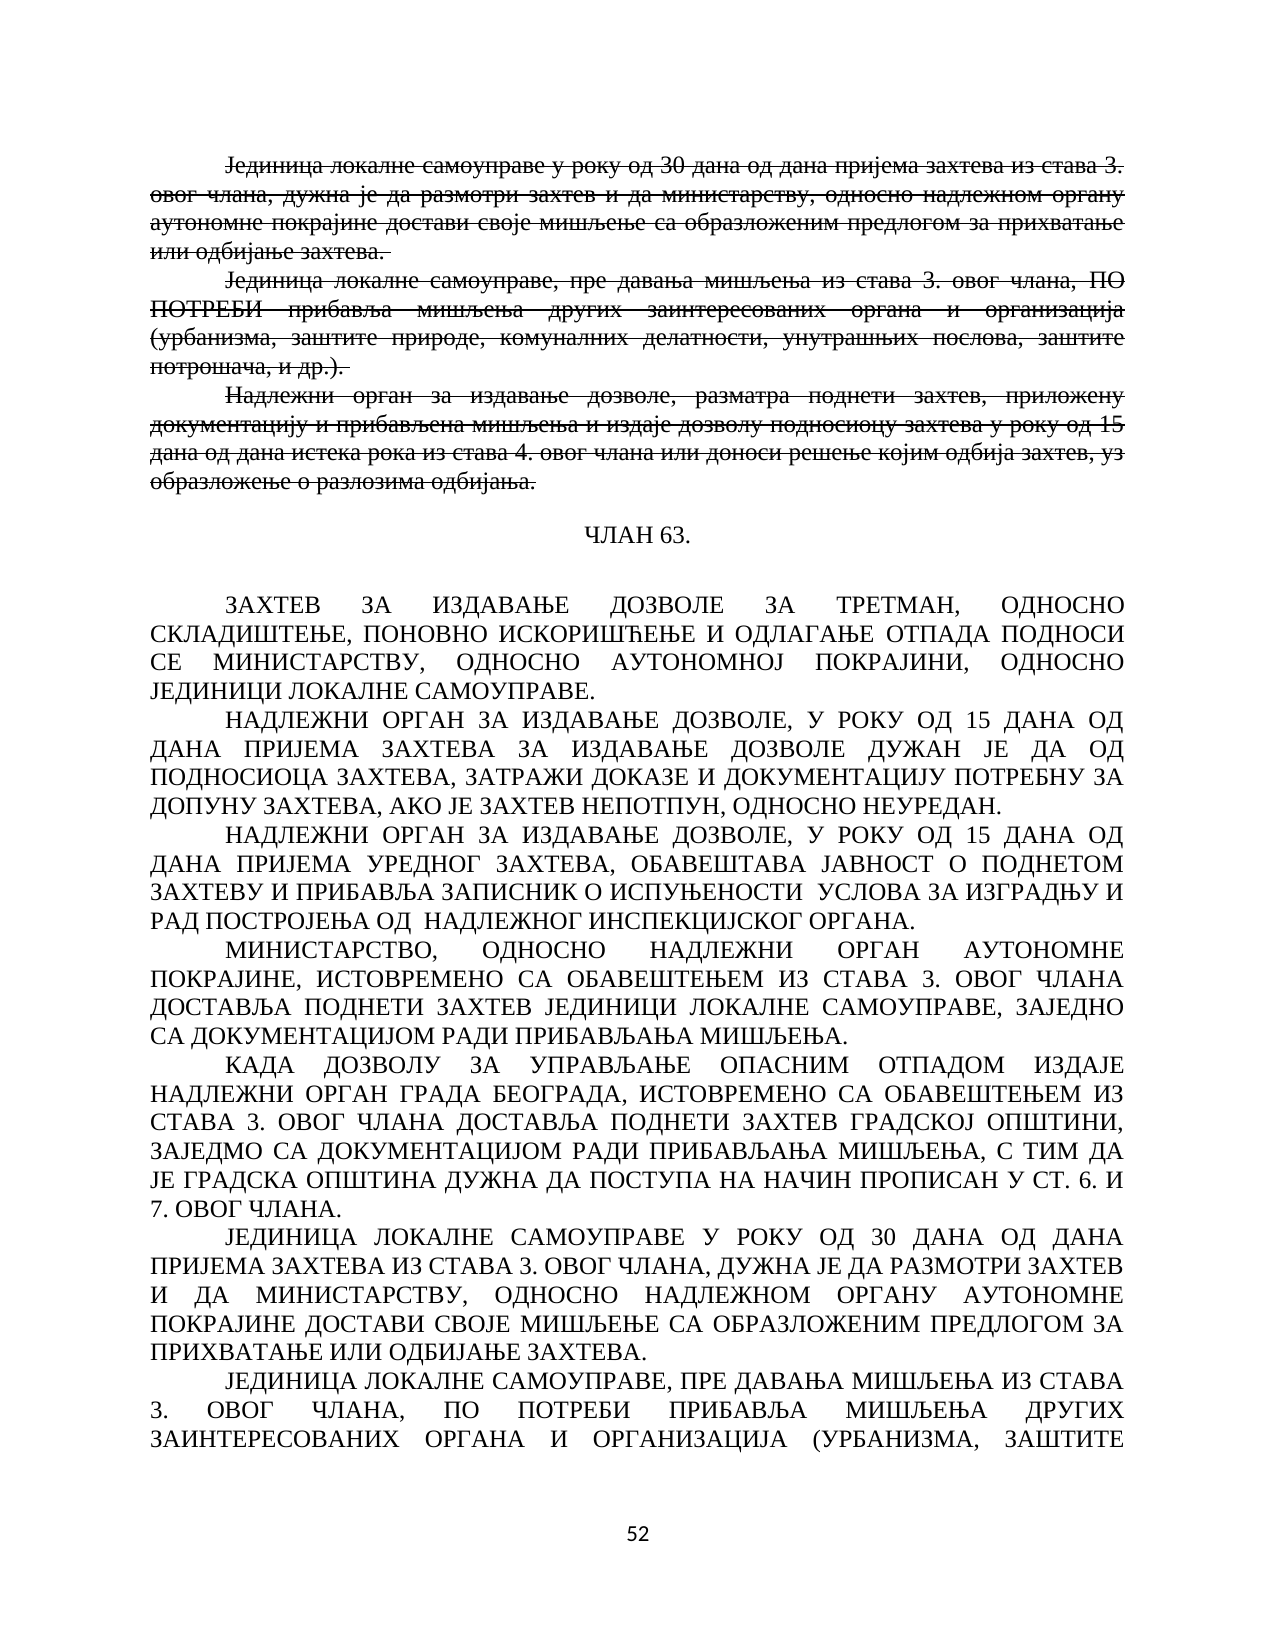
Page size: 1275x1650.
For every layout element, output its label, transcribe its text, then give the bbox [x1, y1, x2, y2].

text Јединица локалне самоуправе у року од 30 дана од дана пријема захтева из става 3. овог члана, дужна је да размотри захтев и да министарству, односно надлежном органу аутономне покрајине достави своје мишљење са образложеним предлогом за прихватање или одбијање захтева. [150, 224, 1125, 265]
text Јединица локалне самоуправе у року од 30 дана од дана пријема захтева из става 3. овог члана, дужна је да размотри захтев и да министарству, односно надлежном органу аутономне покрајине достави своје мишљење са образложеним предлогом за прихватање или одбијање захтева. [150, 196, 1125, 223]
text Надлежни орган за издавање дозволе, разматра поднети захтев, приложену документацију и прибављена мишљења и издаје дозволу подносиоцу захтева у року од 15 дана од дана истека рока из става 4. овог члана или доноси решење којим одбија захтев, уз образложење о разлозима одбијања. [150, 380, 1125, 424]
text Надлежни орган за издавање дозволе, у року од 15 дана од дана пријема захтева за издавање дозволе дужан је да од подносиоца захтева, затражи доказе и документацију потребну за допуну захтева, ако је захтев непотпун, односно неуредан. [150, 705, 1125, 820]
text Јединица локалне самоуправе у року од 30 дана од дана пријема захтева из става 3. овог члана, дужна је да размотри захтев и да министарству, односно надлежном органу аутономне покрајине достави своје мишљење са образложеним предлогом за прихватање или одбијање захтева. [150, 150, 1125, 194]
text Када дозволу за упРављање опасним отпадом издаје надлежни орган града Београда, истовремено са обавештењем из става 3. овог члана доставља поднети захтев градској општини, заједмо са документацијом ради прибављања мишљења, с тим да је градска општина дужна да поступа на начин прописан У ст. 6. и 7. овог члана. [150, 1050, 1125, 1222]
text Јединица локалне самоуправе у року од 30 дана од дана пријема захтева из става 3. овог члана, дужна је да размотри захтев и да министарству, односно надлежном органу аутономне покрајине достави своје мишљење са образложеним предлогом за прихватање или одбијање захтева. [150, 1222, 1125, 1366]
text Министарство, односно надлежни орган аутономне покрајине, истовремено са обавештењем из става 3. овог члана доставља поднети захтев јединици локалне самоуправе, заједно са документацијом ради прибављања мишљења. [150, 935, 1125, 1050]
text Захтев за издавање дозволе за третман, односно складиштење, поновно искоришћење и одлагање отпада подноси се министарству, односно аутономној покрајини, односно јединици локалне самоуправе. [150, 590, 1125, 705]
text Јединица локалне самоуправе, пре давања мишљења из става 3. овог члана, по потреби прибавља мишљења других заинтересованих органа и организација (урбанизма, заштите природе, комуналних делатности, унутрашњих послова, заштите потрошача, и др.). [150, 265, 1125, 309]
text Надлежни орган за издавање дозволе, у року од 15 дана од дана пријема уредног захтева, обавештава јавност о поднетом захтеву и прибавља записник о испуњености услова за изградњу и рад постројења од надлежног инспекцијског органа. [150, 820, 1125, 935]
text Јединица локалне самоуправе, пре давања мишљења из става 3. овог члана, по потреби прибавља мишљења других заинтересованих органа и организација (урбанизма, заштите природе, комуналних делатности, унутрашњих послова, заштите потрошача, и др.). [150, 339, 1125, 380]
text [150, 1366, 1125, 1452]
text ЧЛАН 63. [150, 520, 1125, 549]
text Надлежни орган за издавање дозволе, разматра поднети захтев, приложену документацију и прибављена мишљења и издаје дозволу подносиоцу захтева у року од 15 дана од дана истека рока из става 4. овог члана или доноси решење којим одбија захтев, уз образложење о разлозима одбијања. [150, 426, 1125, 453]
text Надлежни орган за издавање дозволе, разматра поднети захтев, приложену документацију и прибављена мишљења и издаје дозволу подносиоцу захтева у року од 15 дана од дана истека рока из става 4. овог члана или доноси решење којим одбија захтев, уз образложење о разлозима одбијања. [150, 454, 1125, 495]
text Јединица локалне самоуправе, пре давања мишљења из става 3. овог члана, по потреби прибавља мишљења других заинтересованих органа и организација (урбанизма, заштите природе, комуналних делатности, унутрашњих послова, заштите потрошача, и др.). [150, 311, 1125, 338]
